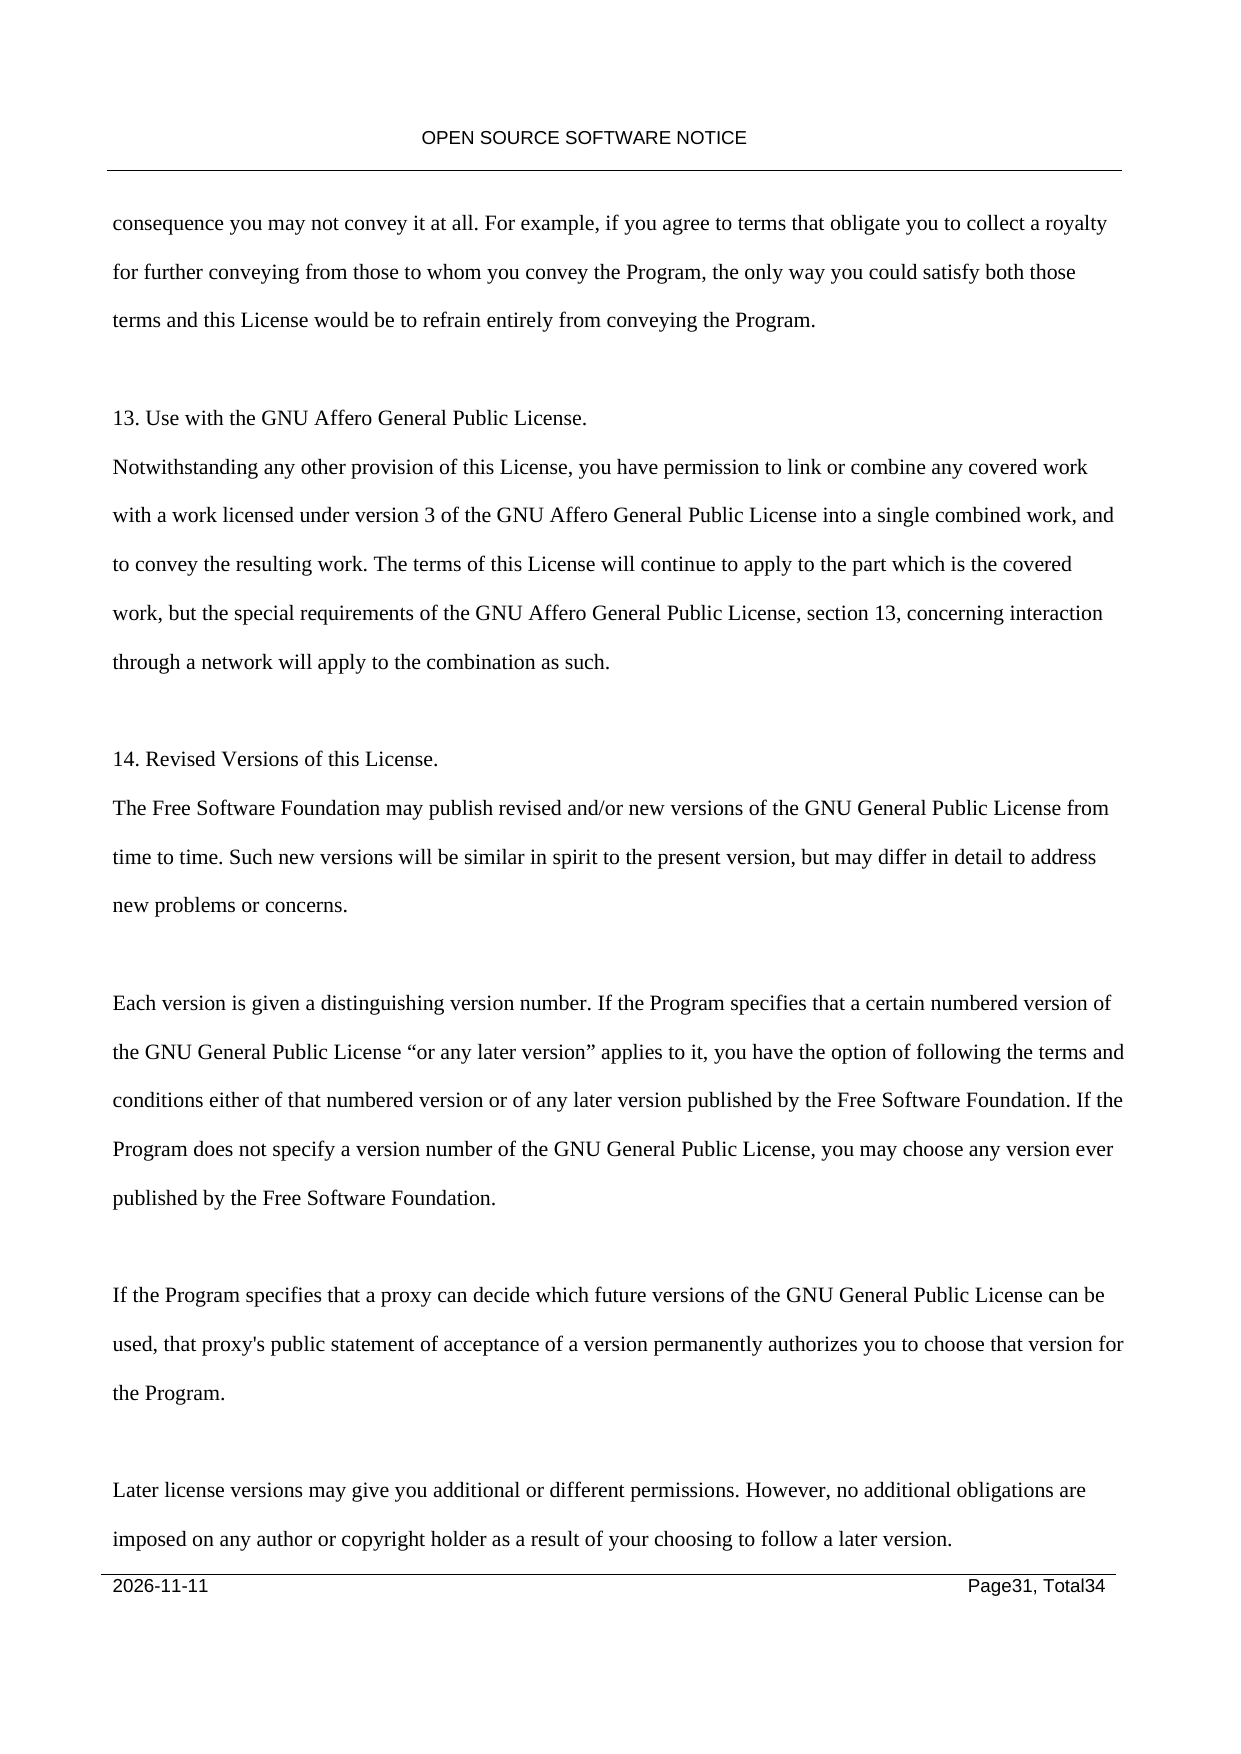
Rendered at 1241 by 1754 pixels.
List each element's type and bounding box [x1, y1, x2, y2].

text [112, 206, 1128, 1555]
